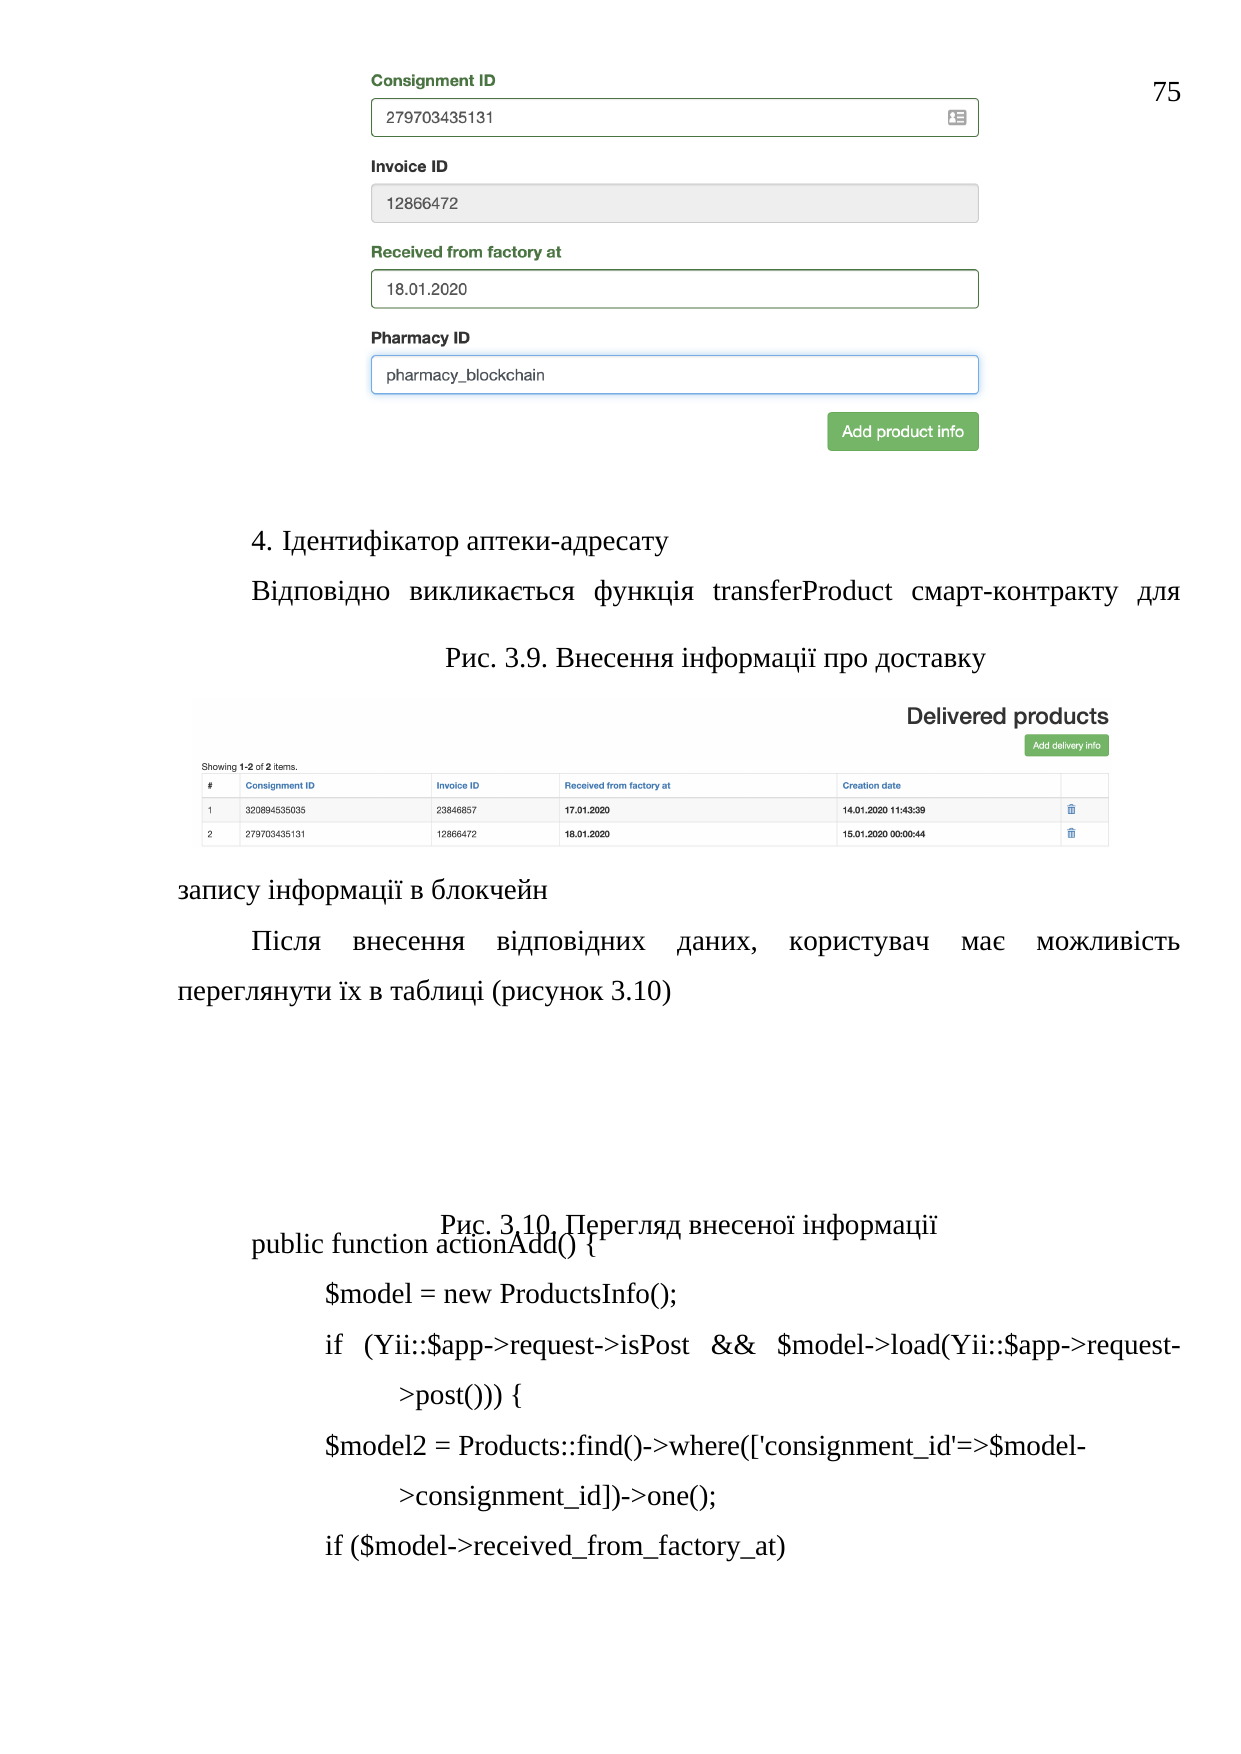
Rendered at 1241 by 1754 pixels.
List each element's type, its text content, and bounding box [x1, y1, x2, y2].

text $model = new ProductsInfo(); [177, 1277, 1181, 1310]
text if (Yii::$app->request->isPost && $model->load(Yii::$app->request- >post())) { [177, 1327, 1181, 1411]
picture [192, 698, 1112, 848]
text public function actionAdd() { [177, 1226, 1181, 1260]
text $model2 = Products::find()->where(['consignment_id'=>$model- >consignment_id])->one(); [177, 1428, 1181, 1511]
text if ($model->received_from_factory_at) [177, 1528, 1181, 1562]
picture [365, 66, 993, 481]
text Після внесення відповідних даних, користувач має можливість переглянути їх в таблиці (рисунок 3.10) [177, 923, 1181, 1006]
